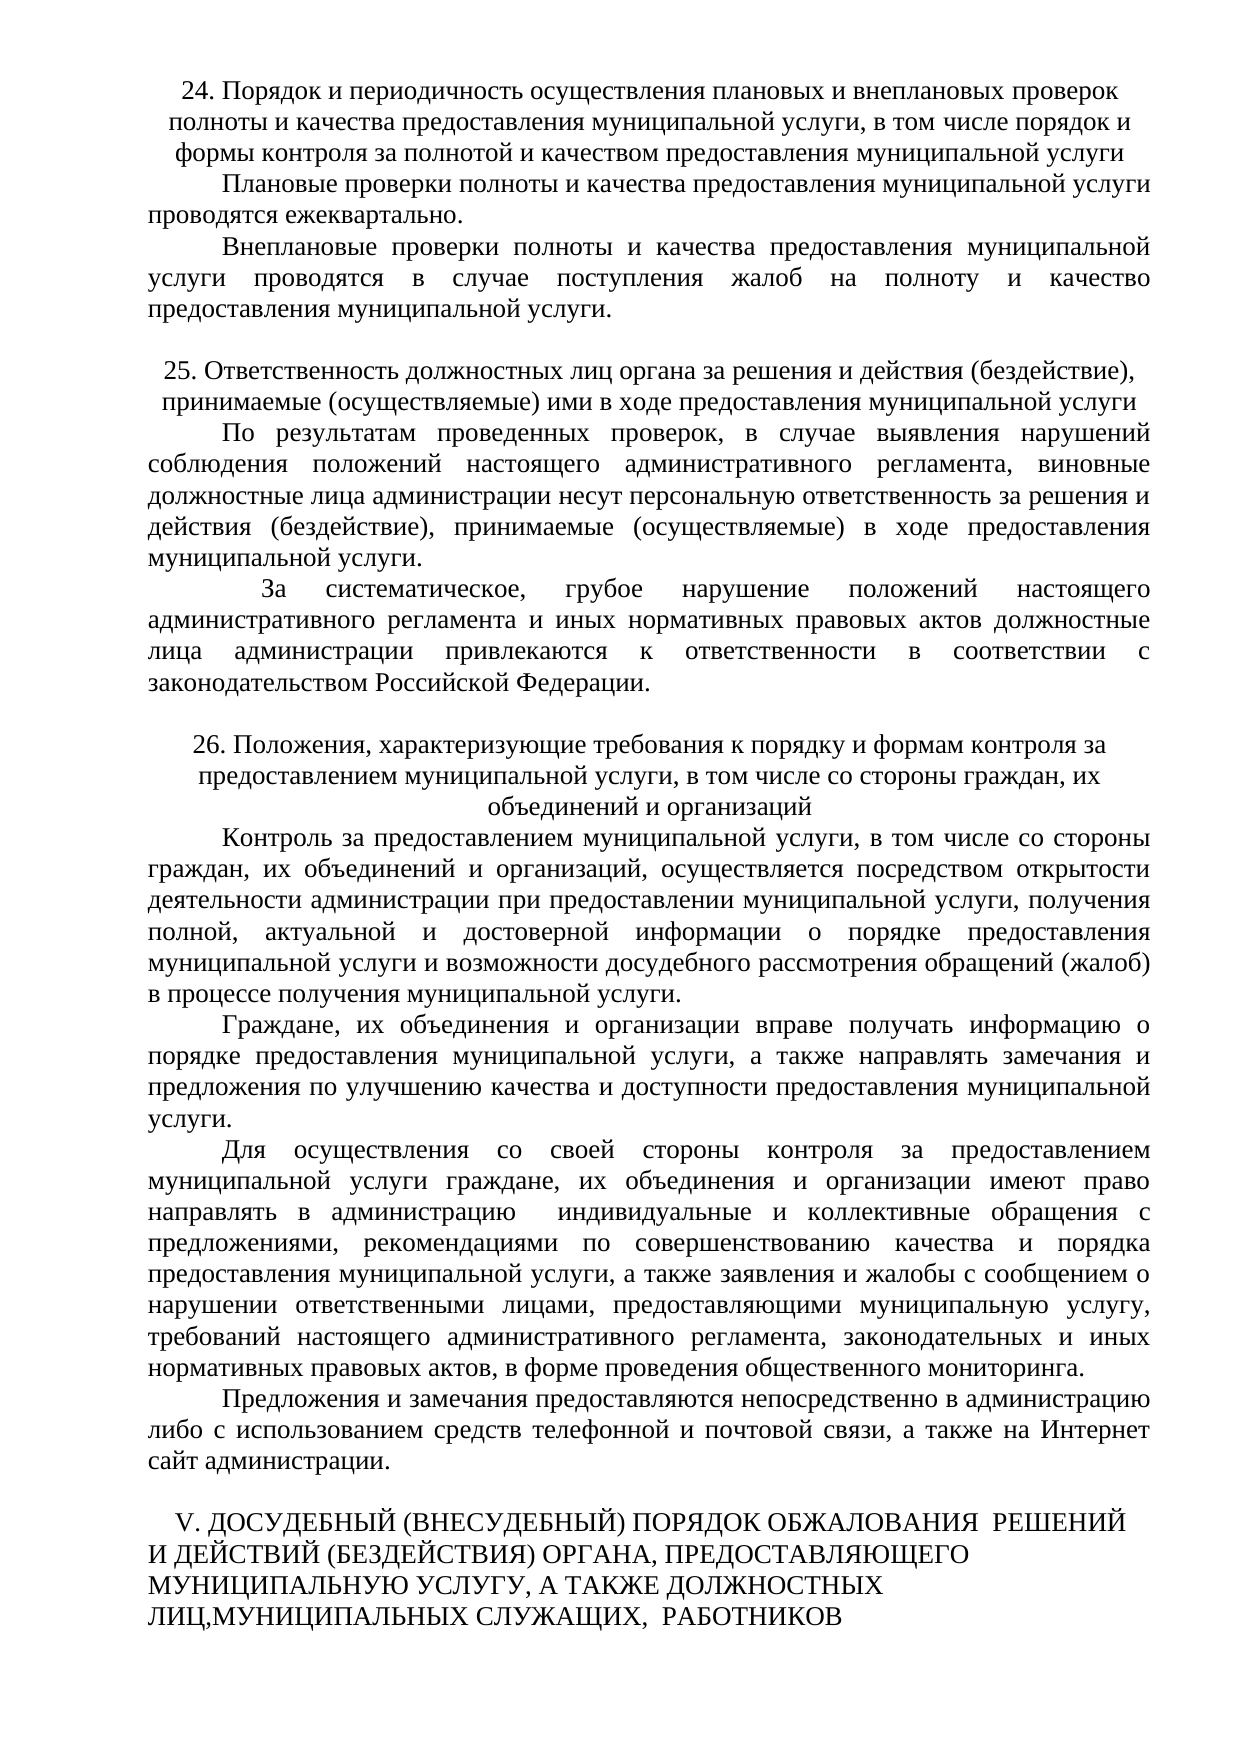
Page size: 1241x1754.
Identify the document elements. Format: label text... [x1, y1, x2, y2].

text 25. Ответственность должностных лиц органа за решения и действия (бездействие), принимаемые (осуществляемые) ими в ходе предоставления муниципальной услуги [148, 354, 1152, 416]
text Контроль за предоставлением муниципальной услуги, в том числе со стороны граждан, их объединений и организаций, осуществляется посредством открытости деятельности администрации при предоставлении муниципальной услуги, получения полной, актуальной и достоверной информации о порядке предоставления муниципальной услуги и возможности досудебного рассмотрения обращений (жалоб) в процессе получения муниципальной услуги. [148, 821, 1152, 1008]
text Плановые проверки полноты и качества предоставления муниципальной услуги проводятся ежеквартально. [148, 167, 1152, 229]
text По результатам проведенных проверок, в случае выявления нарушений соблюдения положений настоящего административного регламента, виновные должностные лица администрации несут персональную ответственность за решения и действия (бездействие), принимаемые (осуществляемые) в ходе предоставления муниципальной услуги. [148, 416, 1152, 572]
text Предложения и замечания предоставляются непосредственно в администрацию либо с использованием средств телефонной и почтовой связи, а также на Интернет сайт администрации. [148, 1382, 1152, 1475]
text 24. Порядок и периодичность осуществления плановых и внеплановых проверок полноты и качества предоставления муниципальной услуги, в том числе порядок и формы контроля за полнотой и качеством предоставления муниципальной услуги [148, 74, 1152, 167]
text Внеплановые проверки полноты и качества предоставления муниципальной услуги проводятся в случае поступления жалоб на полноту и качество предоставления муниципальной услуги. [148, 229, 1152, 323]
text Граждане, их объединения и организации вправе получать информацию о порядке предоставления муниципальной услуги, а также направлять замечания и предложения по улучшению качества и доступности предоставления муниципальной услуги. [148, 1008, 1152, 1133]
text За систематическое, грубое нарушение положений настоящего административного регламента и иных нормативных правовых актов должностные лица администрации привлекаются к ответственности в соответствии с законодательством Российской Федерации. [148, 572, 1152, 697]
text Для осуществления со своей стороны контроля за предоставлением муниципальной услуги граждане, их объединения и организации имеют право направлять в администрацию индивидуальные и коллективные обращения с предложениями, рекомендациями по совершенствованию качества и порядка предоставления муниципальной услуги, а также заявления и жалобы с сообщением о нарушении ответственными лицами, предоставляющими муниципальную услугу, требований настоящего административного регламента, законодательных и иных нормативных правовых актов, в форме проведения общественного мониторинга. [148, 1133, 1152, 1382]
text V. ДОСУДЕБНЫЙ (ВНЕСУДЕБНЫЙ) ПОРЯДОК ОБЖАЛОВАНИЯ РЕШЕНИЙ И ДЕЙСТВИЙ (БЕЗДЕЙСТВИЯ) ОРГАНА, ПРЕДОСТАВЛЯЮЩЕГО МУНИЦИПАЛЬНУЮ УСЛУГУ, А ТАКЖЕ ДОЛЖНОСТНЫХ ЛИЦ,МУНИЦИПАЛЬНЫХ СЛУЖАЩИХ, РАБОТНИКОВ [148, 1507, 1152, 1631]
text 26. Положения, характеризующие требования к порядку и формам контроля за предоставлением муниципальной услуги, в том числе со стороны граждан, их объединений и организаций [148, 728, 1152, 821]
